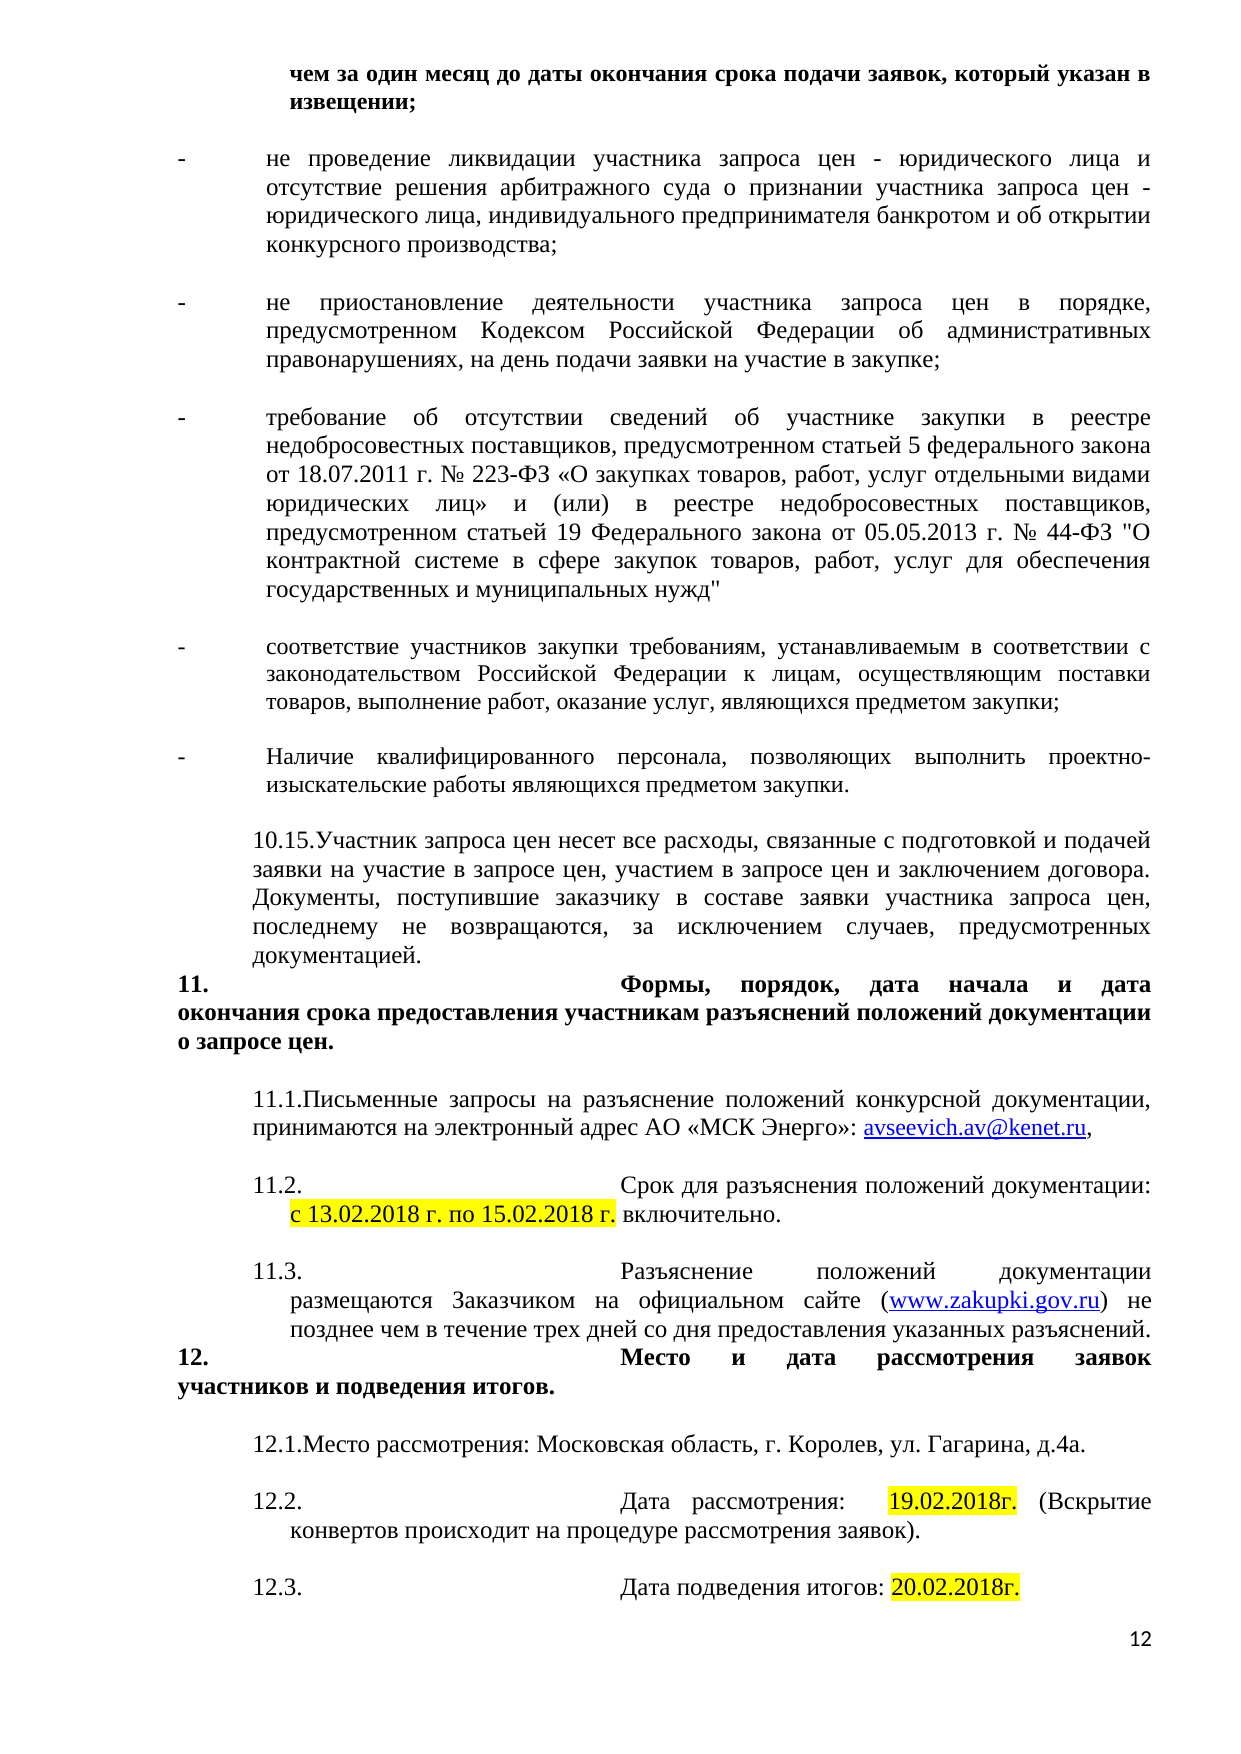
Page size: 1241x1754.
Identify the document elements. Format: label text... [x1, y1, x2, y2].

list соответствие участников закупки требованиям, устанавливаемым в соответствии с законодательством Российской Федерации к лицам, осуществляющим поставки товаров, выполнение работ, оказание услуг, являющихся предметом закупки; [177, 632, 1152, 714]
list Формы, порядок, дата начала и дата окончания срока предоставления участникам разъяснений положений документации о запросе цен. [177, 969, 1152, 1055]
list Место и дата рассмотрения заявок участников и подведения итогов. [177, 1342, 1152, 1400]
list не проведение ликвидации участника запроса цен - юридического лица и отсутствие решения арбитражного суда о признании участника запроса цен - юридического лица, индивидуального предпринимателя банкротом и об открытии конкурсного производства; [177, 143, 1152, 258]
list не приостановление деятельности участника запроса цен в порядке, предусмотренном Кодексом Российской Федерации об административных правонарушениях, на день подачи заявки на участие в закупке; [177, 287, 1152, 373]
list требование об отсутствии сведений об участнике закупки в реестре недобросовестных поставщиков, предусмотренном статьей 5 федерального закона от 18.07.2011 г. № 223-ФЗ «О закупках товаров, работ, услуг отдельными видами юридических лиц» и (или) в реестре недобросовестных поставщиков, предусмотренном статьей 19 Федерального закона от 05.05.2013 г. № 44-ФЗ "О контрактной системе в сфере закупок товаров, работ, услуг для обеспечения государственных и муниципальных нужд" [177, 402, 1152, 603]
list 10.15.Участник запроса цен несет все расходы, связанные с подготовкой и подачей заявки на участие в запросе цен, участием в запросе цен и заключением договора. Документы, поступившие заказчику в составе заявки участника запроса цен, последнему не возвращаются, за исключением случаев, предусмотренных документацией. [252, 825, 1152, 969]
list Дата подведения итогов: 20.02.2018г. [252, 1572, 1152, 1601]
list Наличие квалифицированного персонала, позволяющих выполнить проектно-изыскательские работы являющихся предметом закупки. [177, 742, 1152, 797]
list Срок для разъяснения положений документации: с 13.02.2018 г. по 15.02.2018 г. включительно. [252, 1170, 1152, 1227]
list 11.1.Письменные запросы на разъяснение положений конкурсной документации, принимаются на электронный адрес АО «МСК Энерго»: avseevich.av@kenet.ru, [252, 1084, 1152, 1141]
list 12.1.Место рассмотрения: Московская область, г. Королев, ул. Гагарина, д.4а. [252, 1429, 1152, 1457]
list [252, 59, 1152, 114]
list Дата рассмотрения: 19.02.2018г. (Вскрытие конвертов происходит на процедуре рассмотрения заявок). [252, 1486, 1152, 1544]
list Разъяснение положений документации размещаются Заказчиком на официальном сайте (www.zakupki.gov.ru) не позднее чем в течение трех дней со дня предоставления указанных разъяснений. [252, 1256, 1152, 1342]
